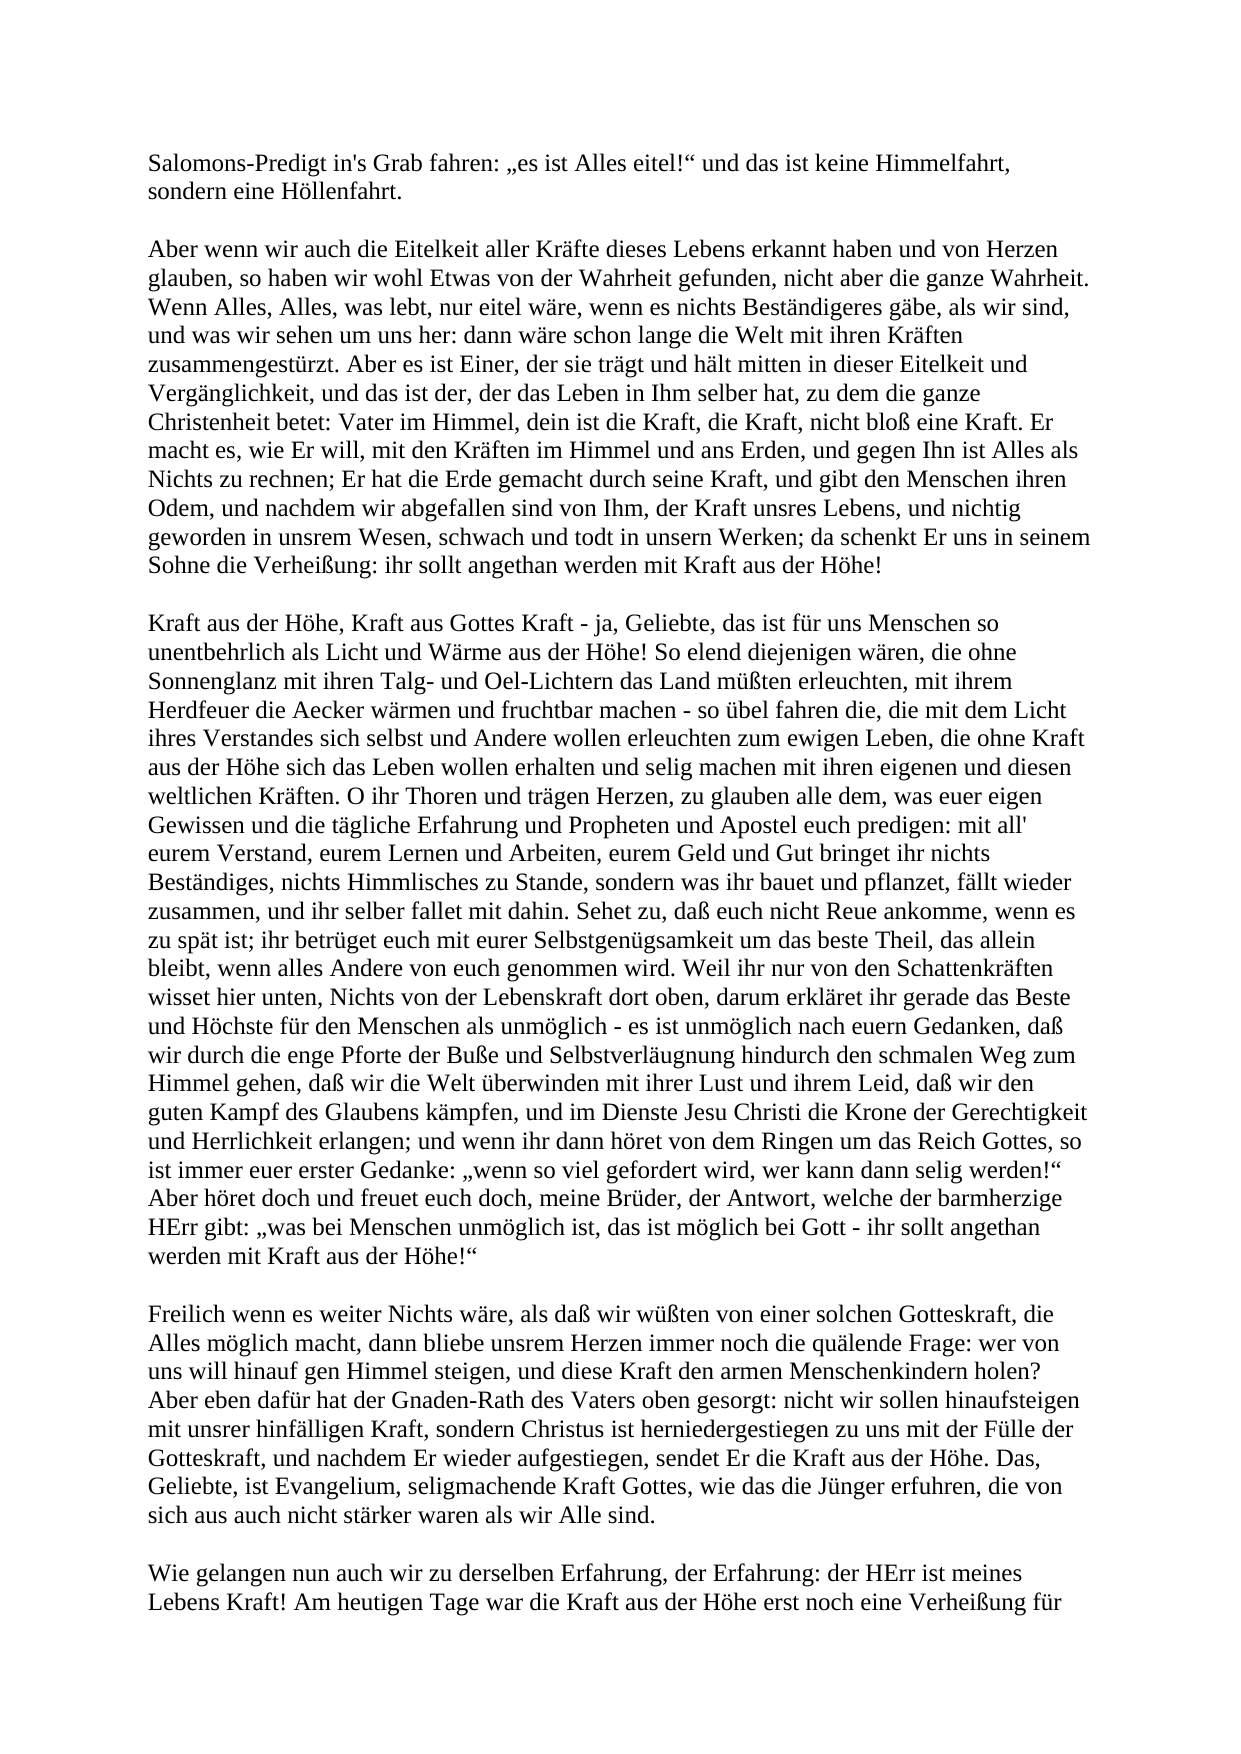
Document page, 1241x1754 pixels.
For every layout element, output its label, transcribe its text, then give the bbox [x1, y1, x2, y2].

text Kraft aus der Höhe, Kraft aus Gottes Kraft - ja, Geliebte, das ist für uns Menschen so unentbehrlich als Licht und Wärme aus der Höhe! So elend diejenigen wären, die ohne Sonnenglanz mit ihren Talg- und Oel-Lichtern das Land müßten erleuchten, mit ihrem Herdfeuer die Aecker wärmen und fruchtbar machen - so übel fahren die, die mit dem Licht ihres Verstandes sich selbst und Andere wollen erleuchten zum ewigen Leben, die ohne Kraft aus der Höhe sich das Leben wollen erhalten und selig machen mit ihren eigenen und diesen weltlichen Kräften. O ihr Thoren und trägen Herzen, zu glauben alle dem, was euer eigen Gewissen und die tägliche Erfahrung und Propheten und Apostel euch predigen: mit all' eurem Verstand, eurem Lernen und Arbeiten, eurem Geld und Gut bringet ihr nichts Beständiges, nichts Himmlisches zu Stande, sondern was ihr bauet und pflanzet, fällt wieder zusammen, und ihr selber fallet mit dahin. Sehet zu, daß euch nicht Reue ankomme, wenn es zu spät ist; ihr betrüget euch mit eurer Selbstgenügsamkeit um das beste Theil, das allein bleibt, wenn alles Andere von euch genommen wird. Weil ihr nur von den Schattenkräften wisset hier unten, Nichts von der Lebenskraft dort oben, darum erkläret ihr gerade das Beste und Höchste für den Menschen als unmöglich - es ist unmöglich nach euern Gedanken, daß wir durch die enge Pforte der Buße und Selbstverläugnung hindurch den schmalen Weg zum Himmel gehen, daß wir die Welt überwinden mit ihrer Lust und ihrem Leid, daß wir den guten Kampf des Glaubens kämpfen, und im Dienste Jesu Christi die Krone der Gerechtigkeit und Herrlichkeit erlangen; und wenn ihr dann höret von dem Ringen um das Reich Gottes, so ist immer euer erster Gedanke: „wenn so viel gefordert wird, wer kann dann selig werden!“ Aber höret doch und freuet euch doch, meine Brüder, der Antwort, welche der barmherzige HErr gibt: „was bei Menschen unmöglich ist, das ist möglich bei Gott - ihr sollt angethan werden mit Kraft aus der Höhe!“ [148, 637, 1093, 1298]
text Aber wenn wir auch die Eitelkeit aller Kräfte dieses Lebens erkannt haben und von Herzen glauben, so haben wir wohl Etwas von der Wahrheit gefunden, nicht aber die ganze Wahrheit. Wenn Alles, Alles, was lebt, nur eitel wäre, wenn es nichts Beständigeres gäbe, als wir sind, und was wir sehen um uns her: dann wäre schon lange die Welt mit ihren Kräften zusammengestürzt. Aber es ist Einer, der sie trägt und hält mitten in dieser Eitelkeit und Vergänglichkeit, und das ist der, der das Leben in Ihm selber hat, zu dem die ganze Christenheit betet: Vater im Himmel, dein ist die Kraft, die Kraft, nicht bloß eine Kraft. Er macht es, wie Er will, mit den Kräften im Himmel und ans Erden, und gegen Ihn ist Alles als Nichts zu rechnen; Er hat die Erde gemacht durch seine Kraft, und gibt den Menschen ihren Odem, und nachdem wir abgefallen sind von Ihm, der Kraft unsres Lebens, und nichtig geworden in unsrem Wesen, schwach und todt in unsern Werken; da schenkt Er uns in seinem Sohne die Verheißung: ihr sollt angethan werden mit Kraft aus der Höhe! [148, 263, 1093, 608]
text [148, 148, 1093, 234]
text Freilich wenn es weiter Nichts wäre, als daß wir wüßten von einer solchen Gotteskraft, die Alles möglich macht, dann bliebe unsrem Herzen immer noch die quälende Frage: wer von uns will hinauf gen Himmel steigen, und diese Kraft den armen Menschenkindern holen? Aber eben dafür hat der Gnaden-Rath des Vaters oben gesorgt: nicht wir sollen hinaufsteigen mit unsrer hinfälligen Kraft, sondern Christus ist herniedergestiegen zu uns mit der Fülle der Gotteskraft, und nachdem Er wieder aufgestiegen, sendet Er die Kraft aus der Höhe. Das, Geliebte, ist Evangelium, seligmachende Kraft Gottes, wie das die Jünger erfuhren, die von sich aus auch nicht stärker waren als wir Alle sind. [148, 1328, 1093, 1558]
